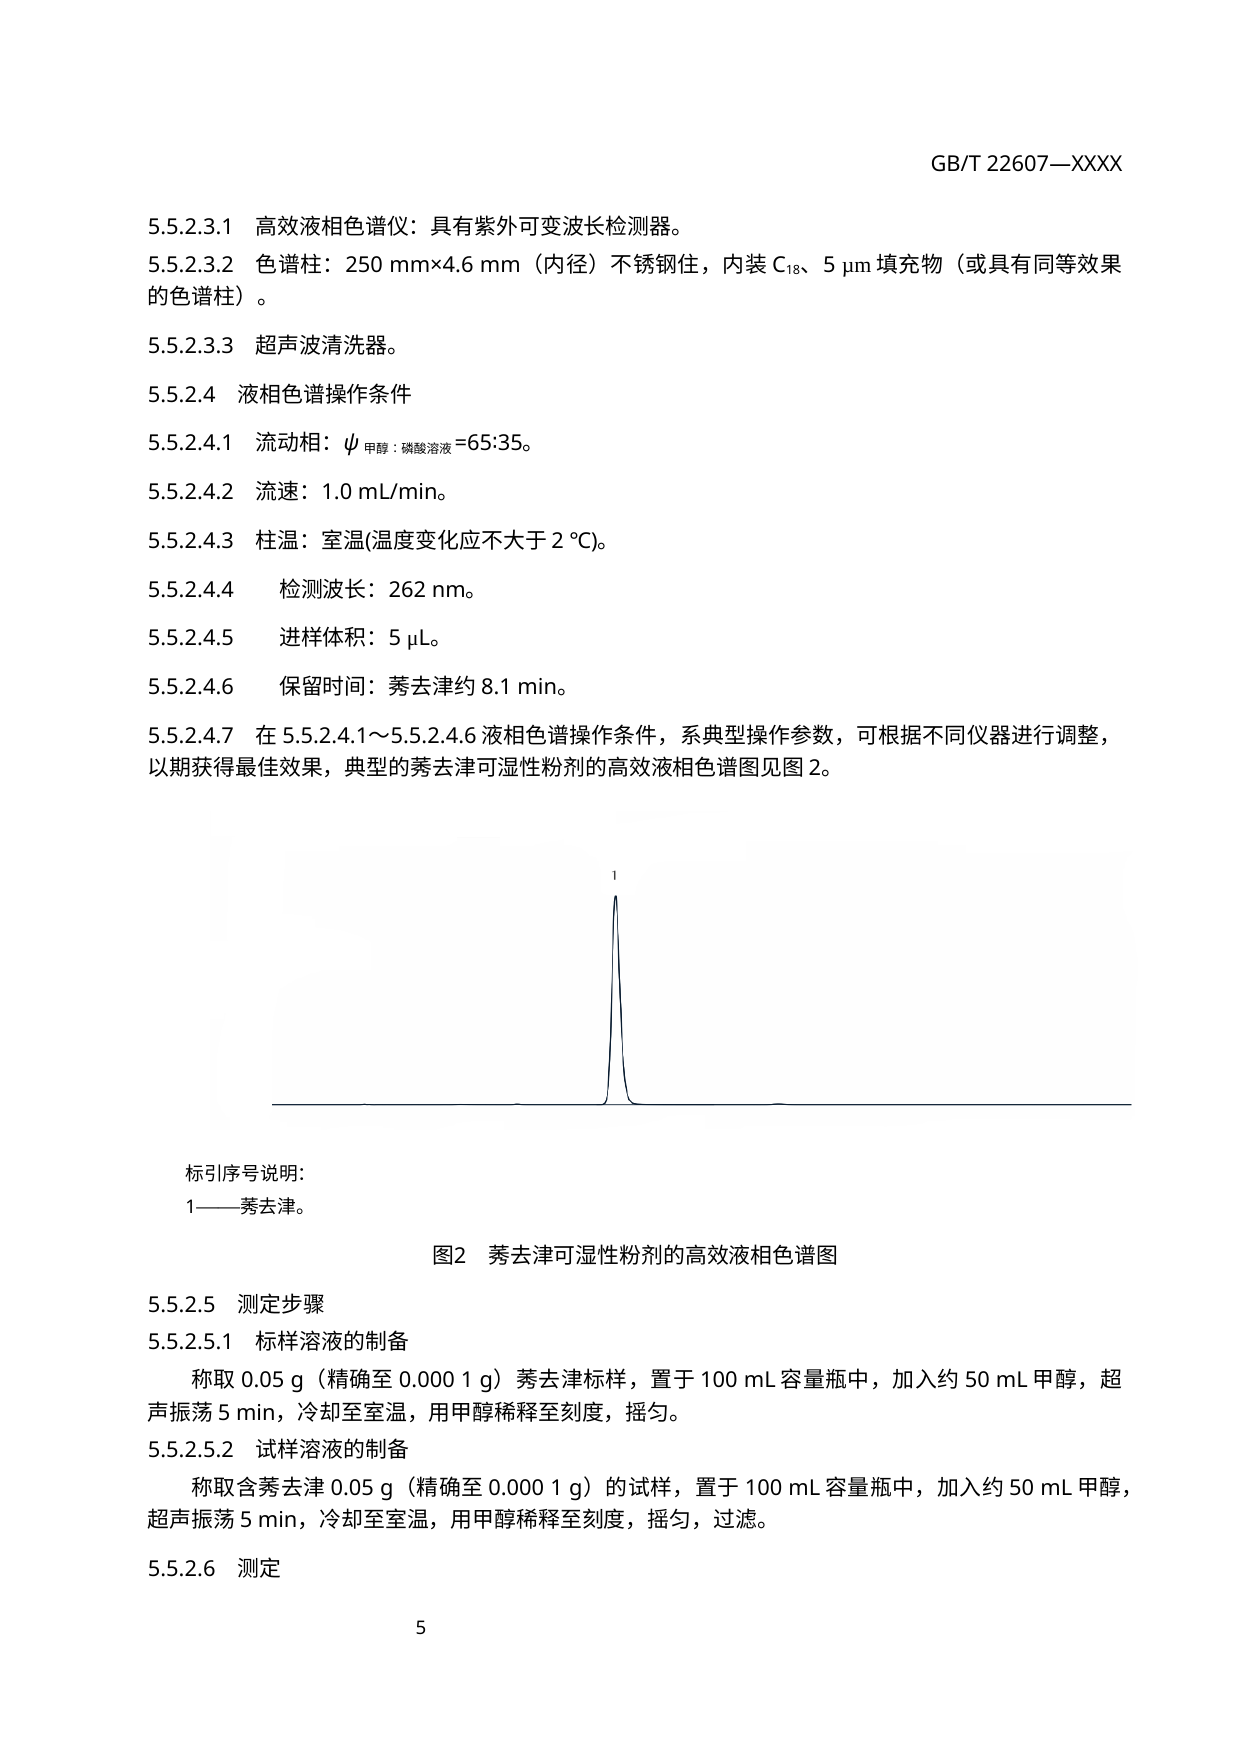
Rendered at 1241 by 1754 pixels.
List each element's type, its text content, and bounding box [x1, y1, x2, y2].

text 流动相：ψ甲醇∶磷酸溶液 =65∶35。 [148, 425, 1122, 457]
text 标样溶液的制备 [148, 1324, 1122, 1356]
text 液相色谱操作条件 [148, 376, 1122, 409]
text 称取含莠去津0.05 g（精确至0.000 1 g）的试样，置于100 mL容量瓶中，加入约50 mL甲醇，超声振荡5 min，冷却至室温，用甲醇稀释至刻度，摇匀，过滤。 [148, 1469, 1122, 1534]
text 流速：1.0 mL/min。 [148, 474, 1122, 506]
text 称取0.05 g（精确至0.000 1 g）莠去津标样，置于100 mL容量瓶中，加入约50 mL甲醇，超声振荡5 min，冷却至室温，用甲醇稀释至刻度，摇匀。 [148, 1362, 1122, 1427]
text 1——莠去津。 [148, 1189, 1122, 1221]
text 测定步骤 [148, 1286, 1122, 1319]
text 保留时间：莠去津约 8.1 min。 [148, 669, 1122, 701]
text 试样溶液的制备 [148, 1432, 1122, 1464]
text 检测波长：262 nm。 [148, 571, 1122, 604]
text 高效液相色谱仪：具有紫外可变波长检测器。 [148, 208, 1122, 241]
picture [191, 798, 1165, 1130]
text 色谱柱：250 mm×4.6 mm（内径）不锈钢住，内装C18、5 µm填充物（或具有同等效果的色谱柱）。 [148, 246, 1122, 311]
text 进样体积：5 μL。 [148, 620, 1122, 652]
text 标引序号说明： [148, 1156, 1122, 1189]
text 在5.5.2.4.1～5.5.2.4.6液相色谱操作条件，系典型操作参数，可根据不同仪器进行调整，以期获得最佳效果，典型的莠去津可湿性粉剂的高效液相色谱图见图2。 [148, 717, 1122, 782]
text 柱温：室温(温度变化应不大于2 ℃)。 [148, 522, 1122, 555]
text 莠去津可湿性粉剂的高效液相色谱图 [148, 1237, 1122, 1270]
text 测定 [148, 1551, 1122, 1583]
list 超声波清洗器。 [148, 327, 1122, 360]
